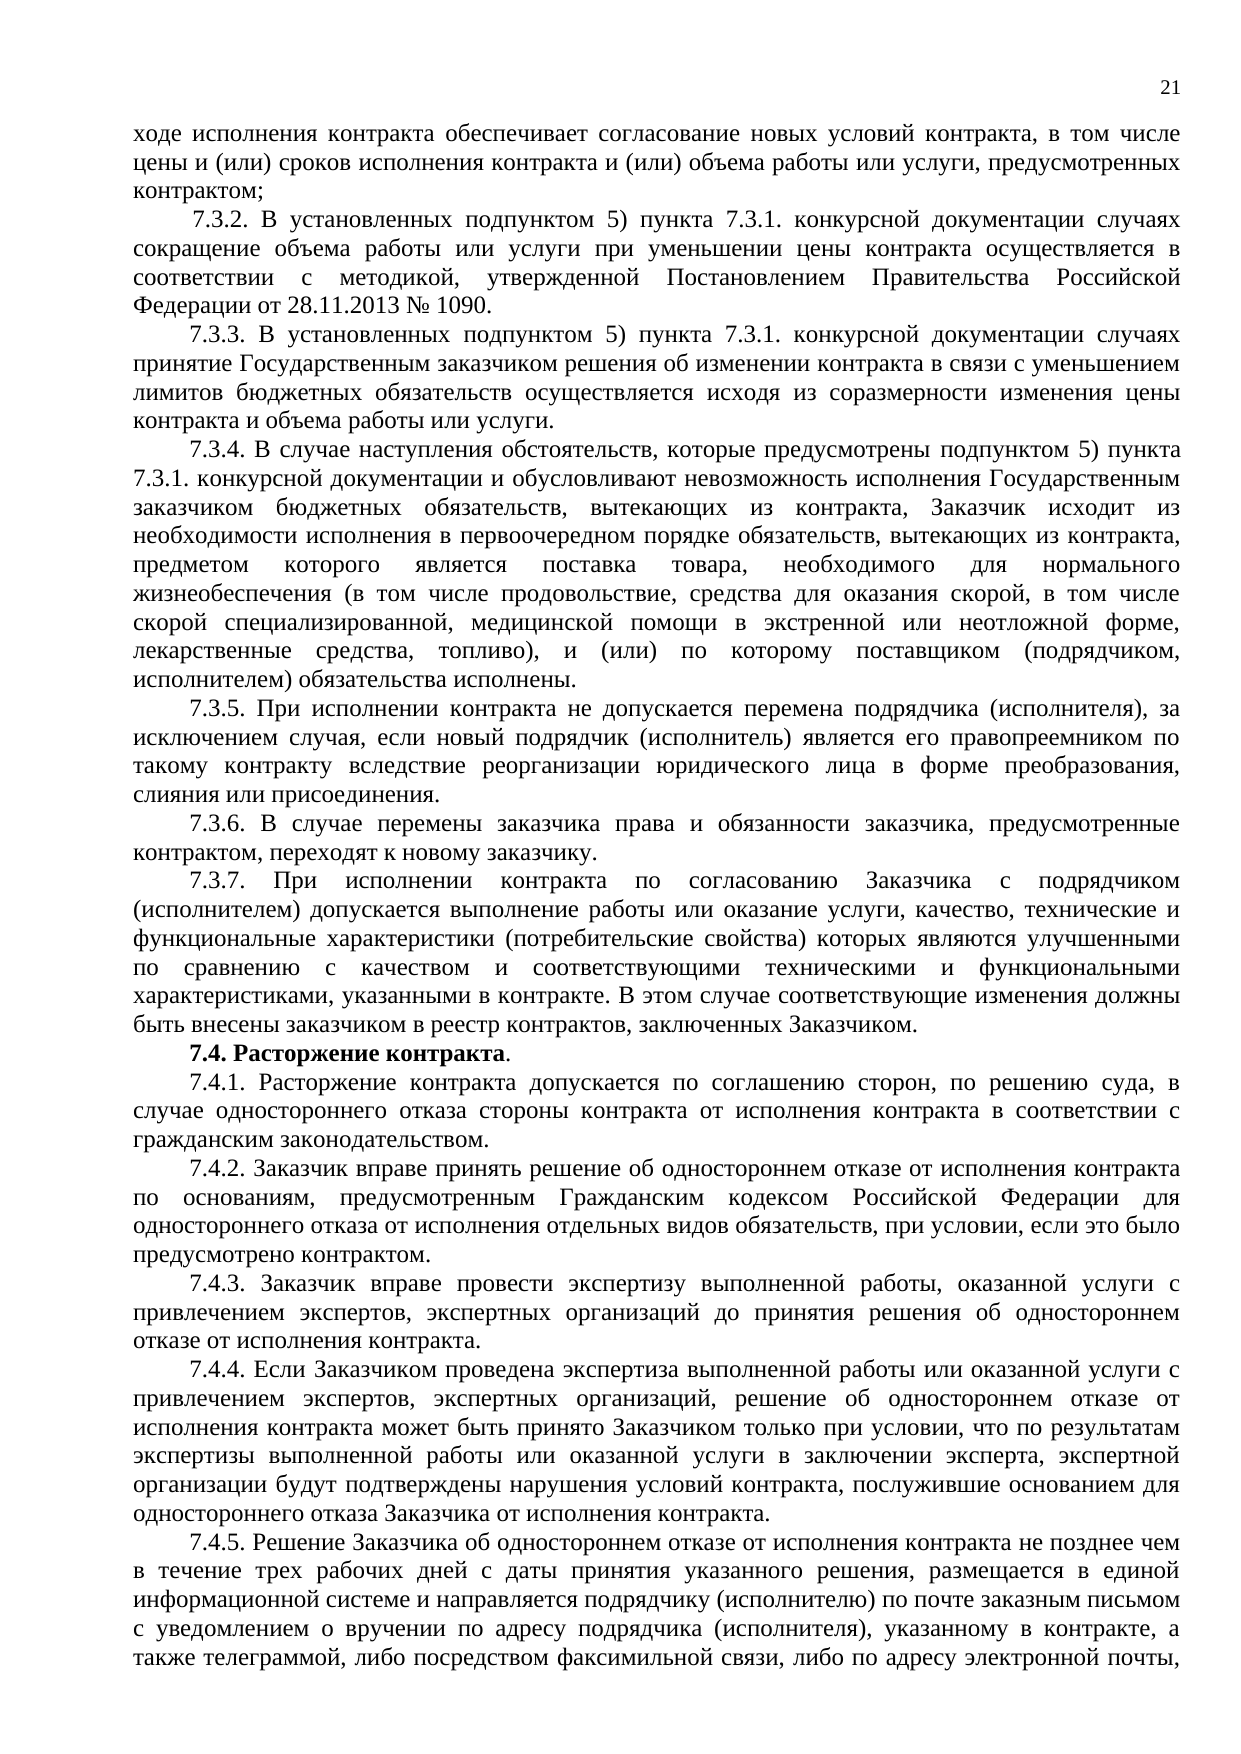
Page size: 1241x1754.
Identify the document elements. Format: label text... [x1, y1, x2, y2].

text 7.3.2. В установленных подпунктом 5) пункта 7.3.1. конкурсной документации случаях сокращение объема работы или услуги при уменьшении цены контракта осуществляется в соответствии с методикой, утвержденной Постановлением Правительства Российской Федерации от 28.11.2013 № 1090. [133, 204, 1181, 319]
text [133, 1527, 1181, 1671]
text 7.4.3. Заказчик вправе провести экспертизу выполненной работы, оказанной услуги с привлечением экспертов, экспертных организаций до принятия решения об одностороннем отказе от исполнения контракта. [133, 1268, 1181, 1354]
text 7.4.1. Расторжение контракта допускается по соглашению сторон, по решению суда, в случае одностороннего отказа стороны контракта от исполнения контракта в соответствии с гражданским законодательством. [133, 1067, 1181, 1153]
text 7.3.3. В установленных подпунктом 5) пункта 7.3.1. конкурсной документации случаях принятие Государственным заказчиком решения об изменении контракта в связи с уменьшением лимитов бюджетных обязательств осуществляется исходя из соразмерности изменения цены контракта и объема работы или услуги. [133, 319, 1181, 434]
text 7.3.4. В случае наступления обстоятельств, которые предусмотрены подпунктом 5) пункта 7.3.1. конкурсной документации и обусловливают невозможность исполнения Государственным заказчиком бюджетных обязательств, вытекающих из контракта, Заказчик исходит из необходимости исполнения в первоочередном порядке обязательств, вытекающих из контракта, предметом которого является поставка товара, необходимого для нормального жизнеобеспечения (в том числе продовольствие, средства для оказания скорой, в том числе скорой специализированной, медицинской помощи в экстренной или неотложной форме, лекарственные средства, топливо), и (или) по которому поставщиком (подрядчиком, исполнителем) обязательства исполнены. [133, 434, 1181, 693]
text 7.3.5. При исполнении контракта не допускается перемена подрядчика (исполнителя), за исключением случая, если новый подрядчик (исполнитель) является его правопреемником по такому контракту вследствие реорганизации юридического лица в форме преобразования, слияния или присоединения. [133, 693, 1181, 808]
text 7.4.2. Заказчик вправе принять решение об одностороннем отказе от исполнения контракта по основаниям, предусмотренным Гражданским кодексом Российской Федерации для одностороннего отказа от исполнения отдельных видов обязательств, при условии, если это было предусмотрено контрактом. [133, 1153, 1181, 1268]
text 7.4. Расторжение контракта. [133, 1038, 1181, 1067]
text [133, 118, 1181, 204]
text 7.4.4. Если Заказчиком проведена экспертиза выполненной работы или оказанной услуги с привлечением экспертов, экспертных организаций, решение об одностороннем отказе от исполнения контракта может быть принято Заказчиком только при условии, что по результатам экспертизы выполненной работы или оказанной услуги в заключении эксперта, экспертной организации будут подтверждены нарушения условий контракта, послужившие основанием для одностороннего отказа Заказчика от исполнения контракта. [133, 1354, 1181, 1527]
text 7.3.6. В случае перемены заказчика права и обязанности заказчика, предусмотренные контрактом, переходят к новому заказчику. [133, 808, 1181, 866]
text 7.3.7. При исполнении контракта по согласованию Заказчика с подрядчиком (исполнителем) допускается выполнение работы или оказание услуги, качество, технические и функциональные характеристики (потребительские свойства) которых являются улучшенными по сравнению с качеством и соответствующими техническими и функциональными характеристиками, указанными в контракте. В этом случае соответствующие изменения должны быть внесены заказчиком в реестр контрактов, заключенных Заказчиком. [133, 866, 1181, 1038]
